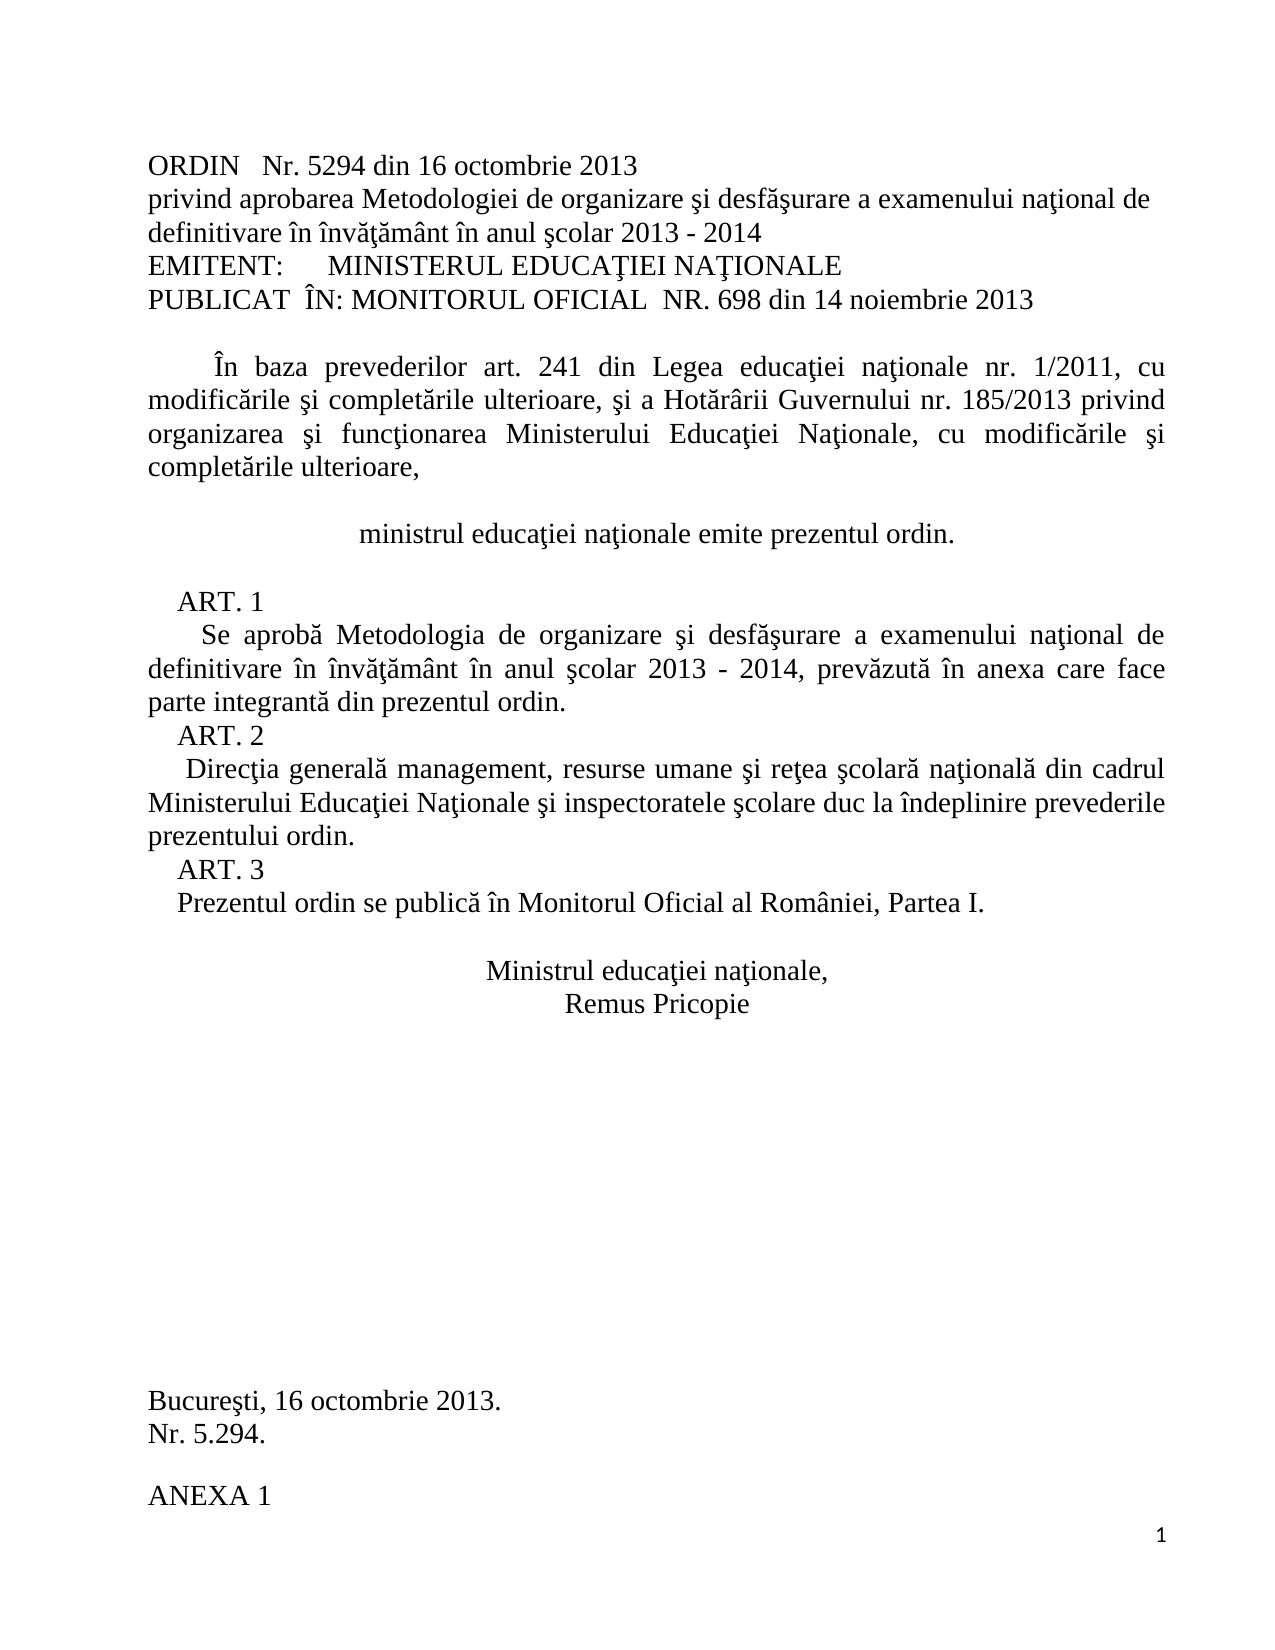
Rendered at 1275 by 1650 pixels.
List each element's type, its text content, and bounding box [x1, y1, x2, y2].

text ORDIN Nr. 5294 din 16 octombrie 2013 [148, 148, 1167, 181]
text ministrul educaţiei naţionale emite prezentul ordin. [148, 517, 1167, 550]
text ART. 2 [148, 718, 1167, 751]
text Prezentul ordin se publică în Monitorul Oficial al României, Partea I. [148, 886, 1167, 919]
text Direcţia generală management, resurse umane şi reţea şcolară naţională din cadrul Ministerului Educaţiei Naţionale şi inspectoratele şcolare duc la îndeplinire prevederile prezentului ordin. [148, 751, 1167, 852]
text PUBLICAT ÎN: MONITORUL OFICIAL NR. 698 din 14 noiembrie 2013 [148, 282, 1167, 315]
text În baza prevederilor art. 241 din Legea educaţiei naţionale nr. 1/2011, cu modificările şi completările ulterioare, şi a Hotărârii Guvernului nr. 185/2013 privind organizarea şi funcţionarea Ministerului Educaţiei Naţionale, cu modificările şi completările ulterioare, [148, 349, 1167, 483]
text EMITENT: MINISTERUL EDUCAŢIEI NAŢIONALE [148, 248, 1167, 282]
text privind aprobarea Metodologiei de organizare şi desfăşurare a examenului naţional de definitivare în învăţământ în anul şcolar 2013 - 2014 [148, 181, 1167, 248]
text Bucureşti, 16 octombrie 2013. [148, 1383, 1167, 1417]
text Ministrul educaţiei naţionale, [148, 953, 1167, 986]
text Nr. 5.294. [148, 1417, 1167, 1450]
text ANEXA 1 [148, 1478, 1167, 1512]
text Remus Pricopie [148, 986, 1167, 1020]
text Se aprobă Metodologia de organizare şi desfăşurare a examenului naţional de definitivare în învăţământ în anul şcolar 2013 - 2014, prevăzută în anexa care face parte integrantă din prezentul ordin. [148, 617, 1167, 718]
text ART. 1 [148, 584, 1167, 617]
text ART. 3 [148, 852, 1167, 886]
